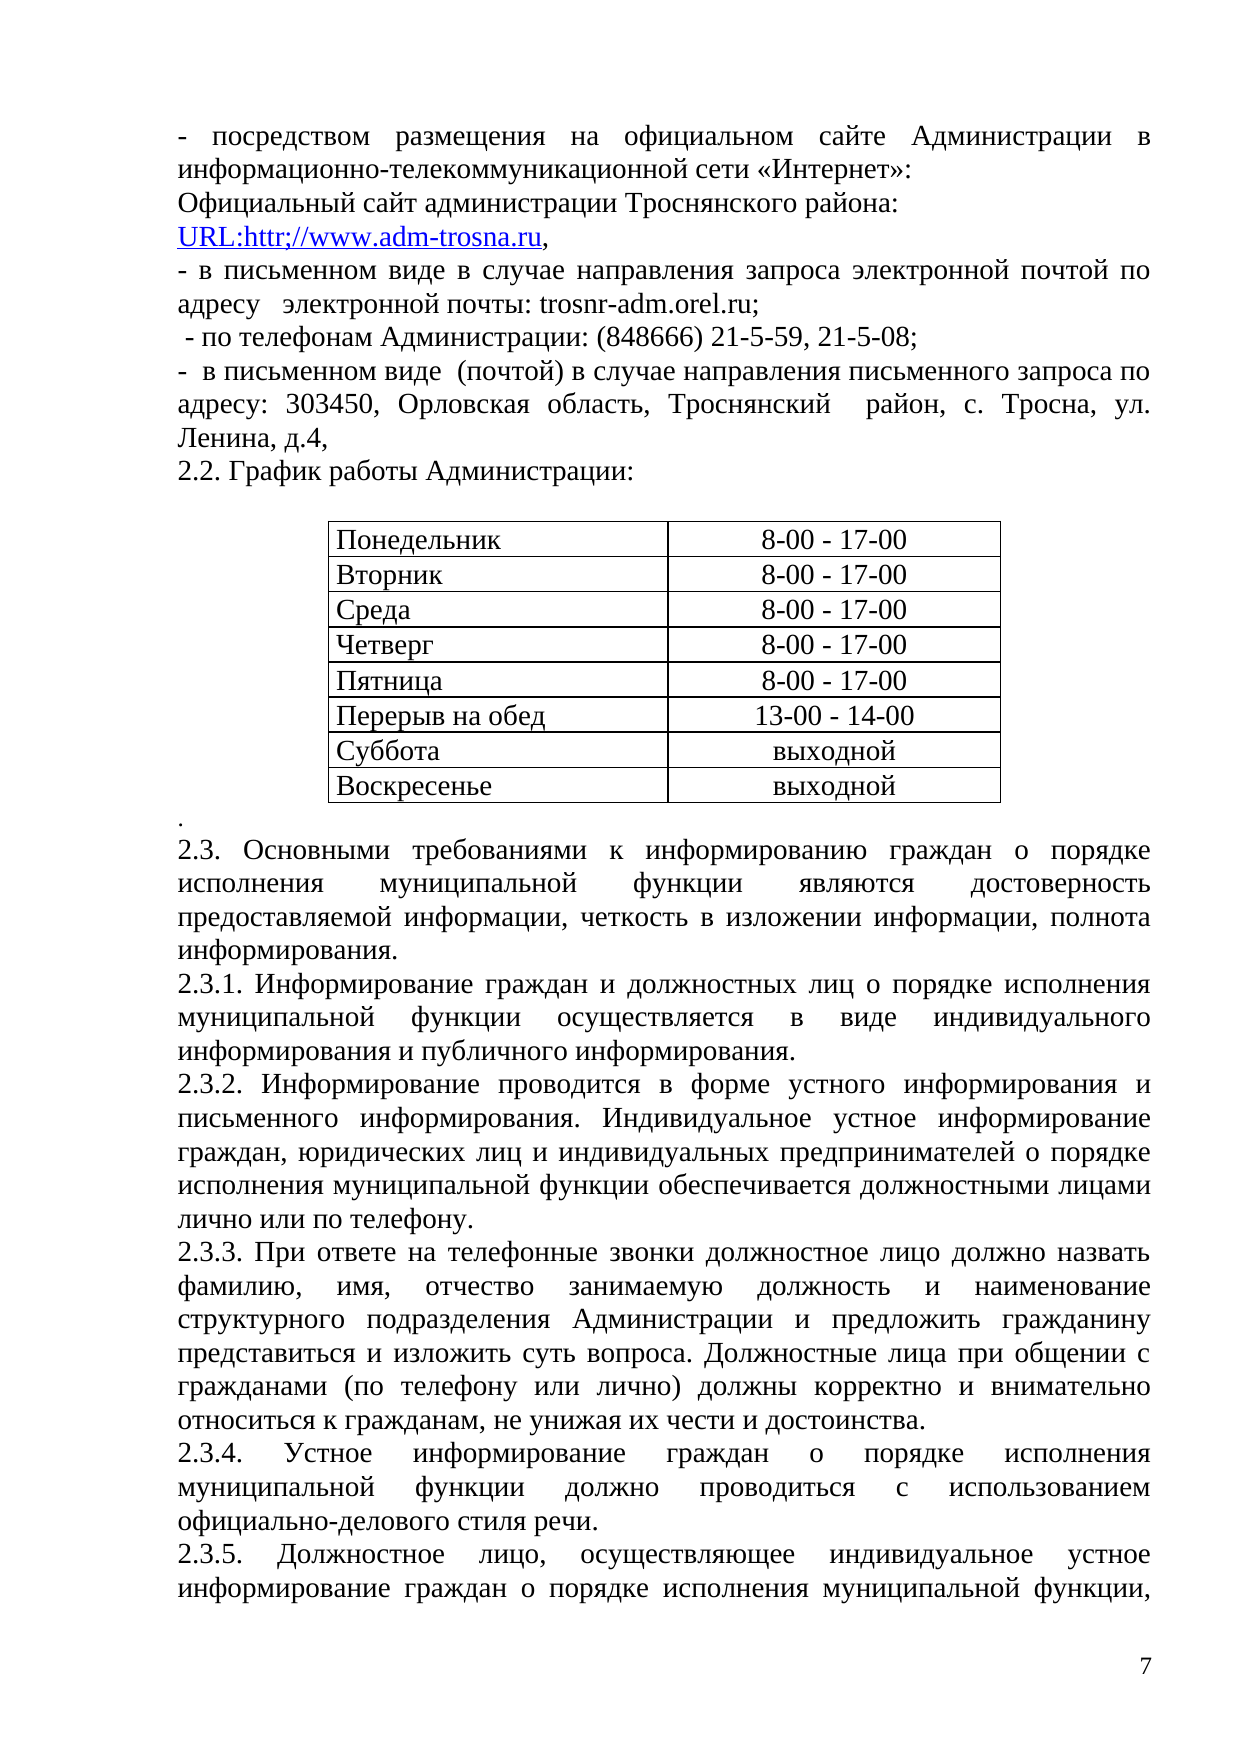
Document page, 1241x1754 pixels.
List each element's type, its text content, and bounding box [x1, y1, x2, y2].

text Официальный сайт администрации Троснянского района: [177, 185, 1152, 219]
table_cell 13-00 - 14-00 [669, 698, 1000, 731]
text - в письменном виде (почтой) в случае направления письменного запроса по адресу: 303450, Орловская область, Троснянский район, с. Тросна, ул. Ленина, д.4, [177, 353, 1152, 453]
text . [177, 803, 1152, 832]
table_cell Перерыв на обед [329, 698, 667, 731]
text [177, 1536, 1152, 1603]
table_cell Среда [329, 592, 667, 626]
table_cell Суббота [329, 733, 667, 766]
table_cell выходной [669, 733, 1000, 766]
table_cell Четверг [329, 628, 667, 661]
table_cell 8-00 - 17-00 [669, 592, 1000, 626]
table_cell Вторник [329, 557, 667, 591]
text - по телефонам Администрации: (848666) 21-5-59, 21-5-08; [177, 319, 1152, 353]
table_cell Воскресенье [329, 768, 667, 801]
text - в письменном виде в случае направления запроса электронной почтой по адресу электронной почты: trosnr-adm.orel.ru; [177, 252, 1152, 319]
table_cell выходной [669, 768, 1000, 801]
text 2.3. Основными требованиями к информированию граждан о порядке исполнения муниципальной функции являются достоверность предоставляемой информации, четкость в изложении информации, полнота информирования. [177, 832, 1152, 966]
table_cell 8-00 - 17-00 [669, 663, 1000, 696]
text 2.3.4. Устное информирование граждан о порядке исполнения муниципальной функции должно проводиться с использованием официально-делового стиля речи. [177, 1436, 1152, 1536]
table_cell Пятница [329, 663, 667, 696]
table_cell 8-00 - 17-00 [669, 557, 1000, 591]
text - посредством размещения на официальном сайте Администрации в информационно-телекоммуникационной сети «Интернет»: [177, 118, 1152, 185]
text 2.2. График работы Администрации: [177, 453, 1152, 487]
text 2.3.2. Информирование проводится в форме устного информирования и письменного информирования. Индивидуальное устное информирование граждан, юридических лиц и индивидуальных предпринимателей о порядке исполнения муниципальной функции обеспечивается должностными лицами лично или по телефону. [177, 1067, 1152, 1234]
text 2.3.1. Информирование граждан и должностных лиц о порядке исполнения муниципальной функции осуществляется в виде индивидуального информирования и публичного информирования. [177, 966, 1152, 1067]
table_header Понедельник [329, 522, 667, 556]
text 2.3.3. При ответе на телефонные звонки должностное лицо должно назвать фамилию, имя, отчество занимаемую должность и наименование структурного подразделения Администрации и предложить гражданину представиться и изложить суть вопроса. Должностные лица при общении с гражданами (по телефону или лично) должны корректно и внимательно относиться к гражданам, не унижая их чести и достоинства. [177, 1234, 1152, 1436]
table_header 8-00 - 17-00 [669, 522, 1000, 556]
table_cell 8-00 - 17-00 [669, 628, 1000, 661]
text URL:httr;//www.adm-trosna.ru, [177, 219, 1152, 252]
